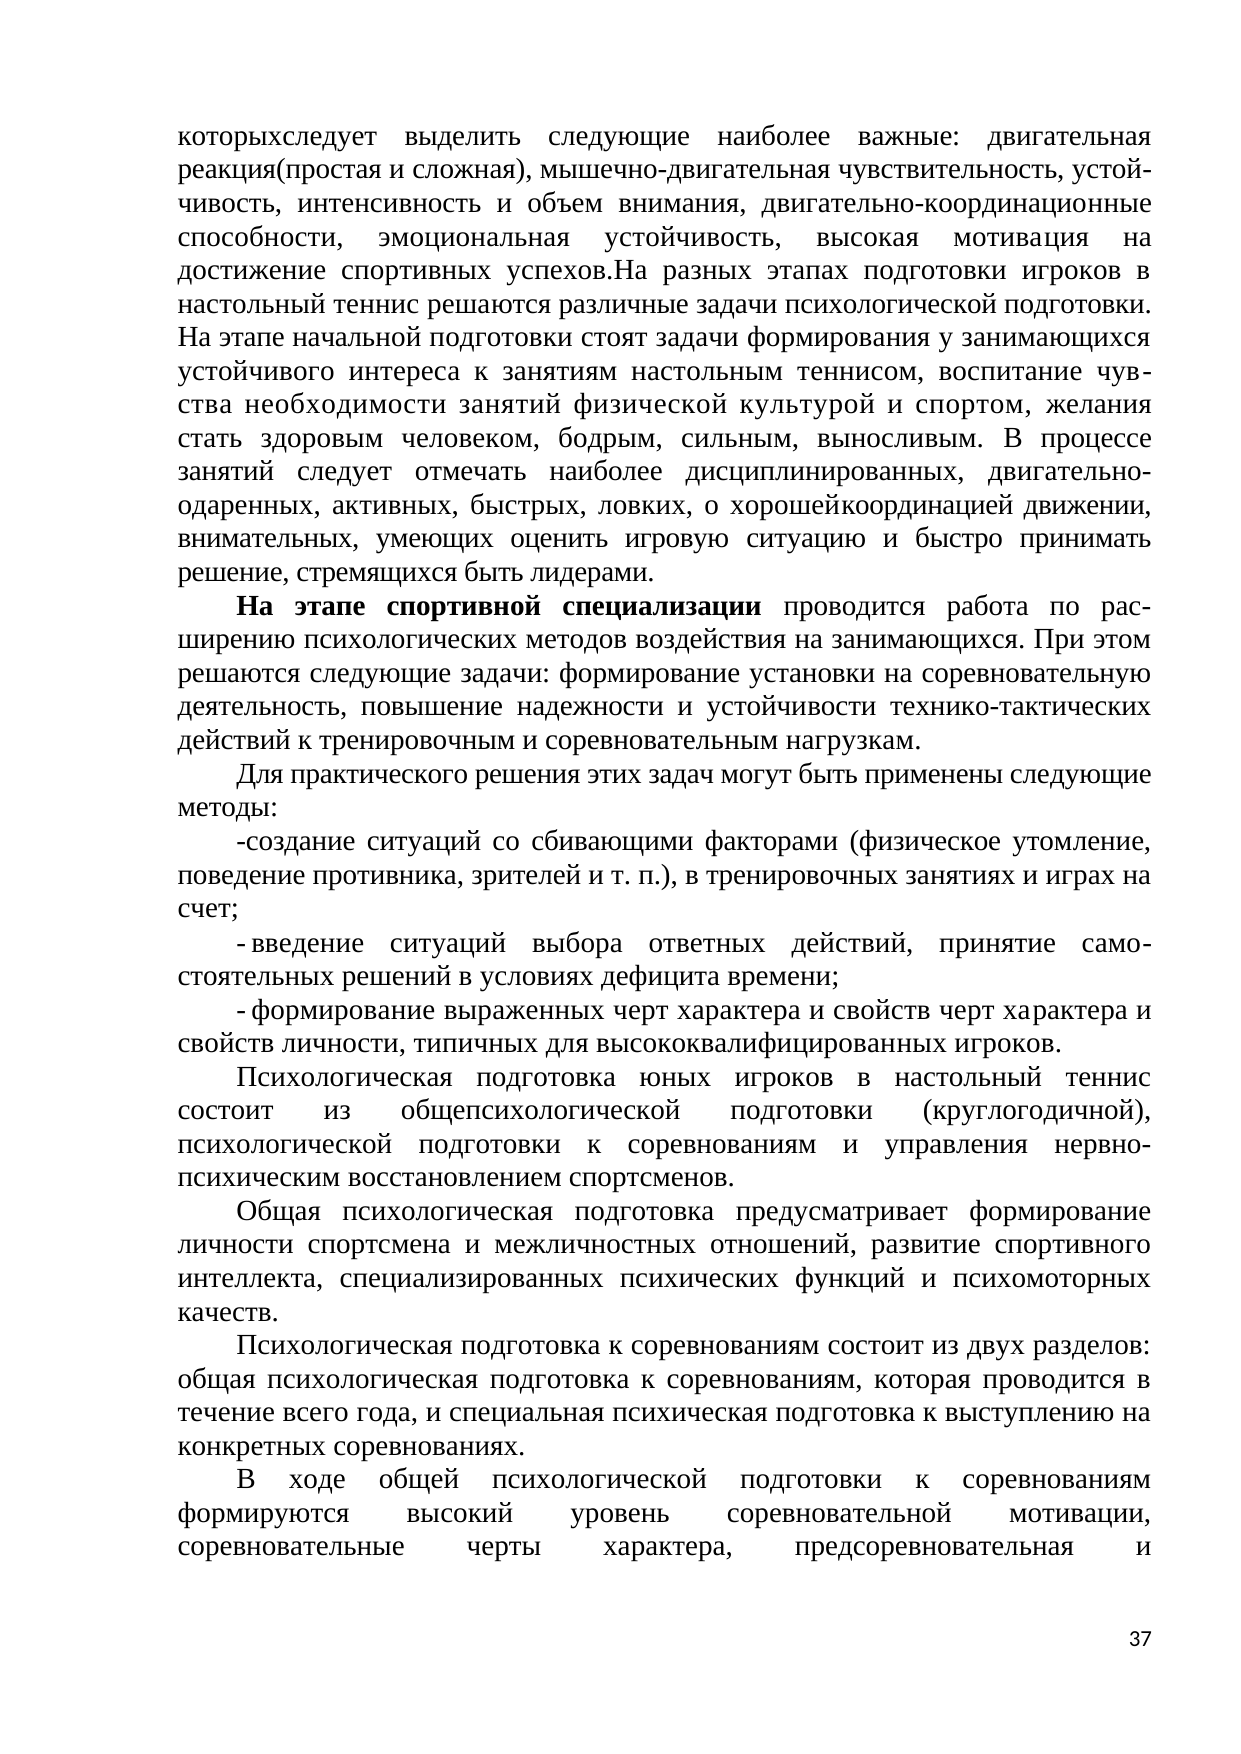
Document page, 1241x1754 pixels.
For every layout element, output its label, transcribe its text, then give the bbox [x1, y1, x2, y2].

text Для практического решения этих задач могут быть применены следующие методы: [177, 756, 1152, 823]
text Психологическая подготовка к соревнованиям состоит из двух разделов: общая психологическая подготовка к соревнованиям, которая проводится в течение всего года, и специальная психическая подготовка к выступлению на конкретных соревнованиях. [177, 1327, 1152, 1461]
text -создание ситуаций со сбивающими факторами (физическое утомление, поведение противника, зрителей и т. п.), в тренировочных занятиях и играх на счет; [177, 823, 1151, 924]
text На этапе спортивной специализации проводится работа по расширению психологических методов воздействия на занимающихся. При этом решаются следующие задачи: формирование установки на соревновательную деятельность, повышение надежности и устойчивости технико-тактических действий к тренировочным и соревновательным нагрузкам. [177, 588, 1151, 755]
text Психологическая подготовка юных игроков в настольный теннис состоит из общепсихологической подготовки (круглогодичной), психологической подготовки к соревнованиям и управления нервно-психическим восстановлением спортсменов. [177, 1059, 1152, 1193]
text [177, 1461, 1152, 1562]
list введение ситуаций выбора ответных действий, принятие самостоятельных решений в условиях дефицита времени; [177, 925, 1152, 992]
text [177, 118, 1152, 588]
list формирование выраженных черт характера и свойств черт характера и свойств личности, типичных для высококвалифицированных игроков. [177, 992, 1152, 1059]
text Общая психологическая подготовка предусматривает формирование личности спортсмена и межличностных отношений, развитие спортивного интеллекта, специализированных психических функций и психомоторных качеств. [177, 1193, 1152, 1327]
